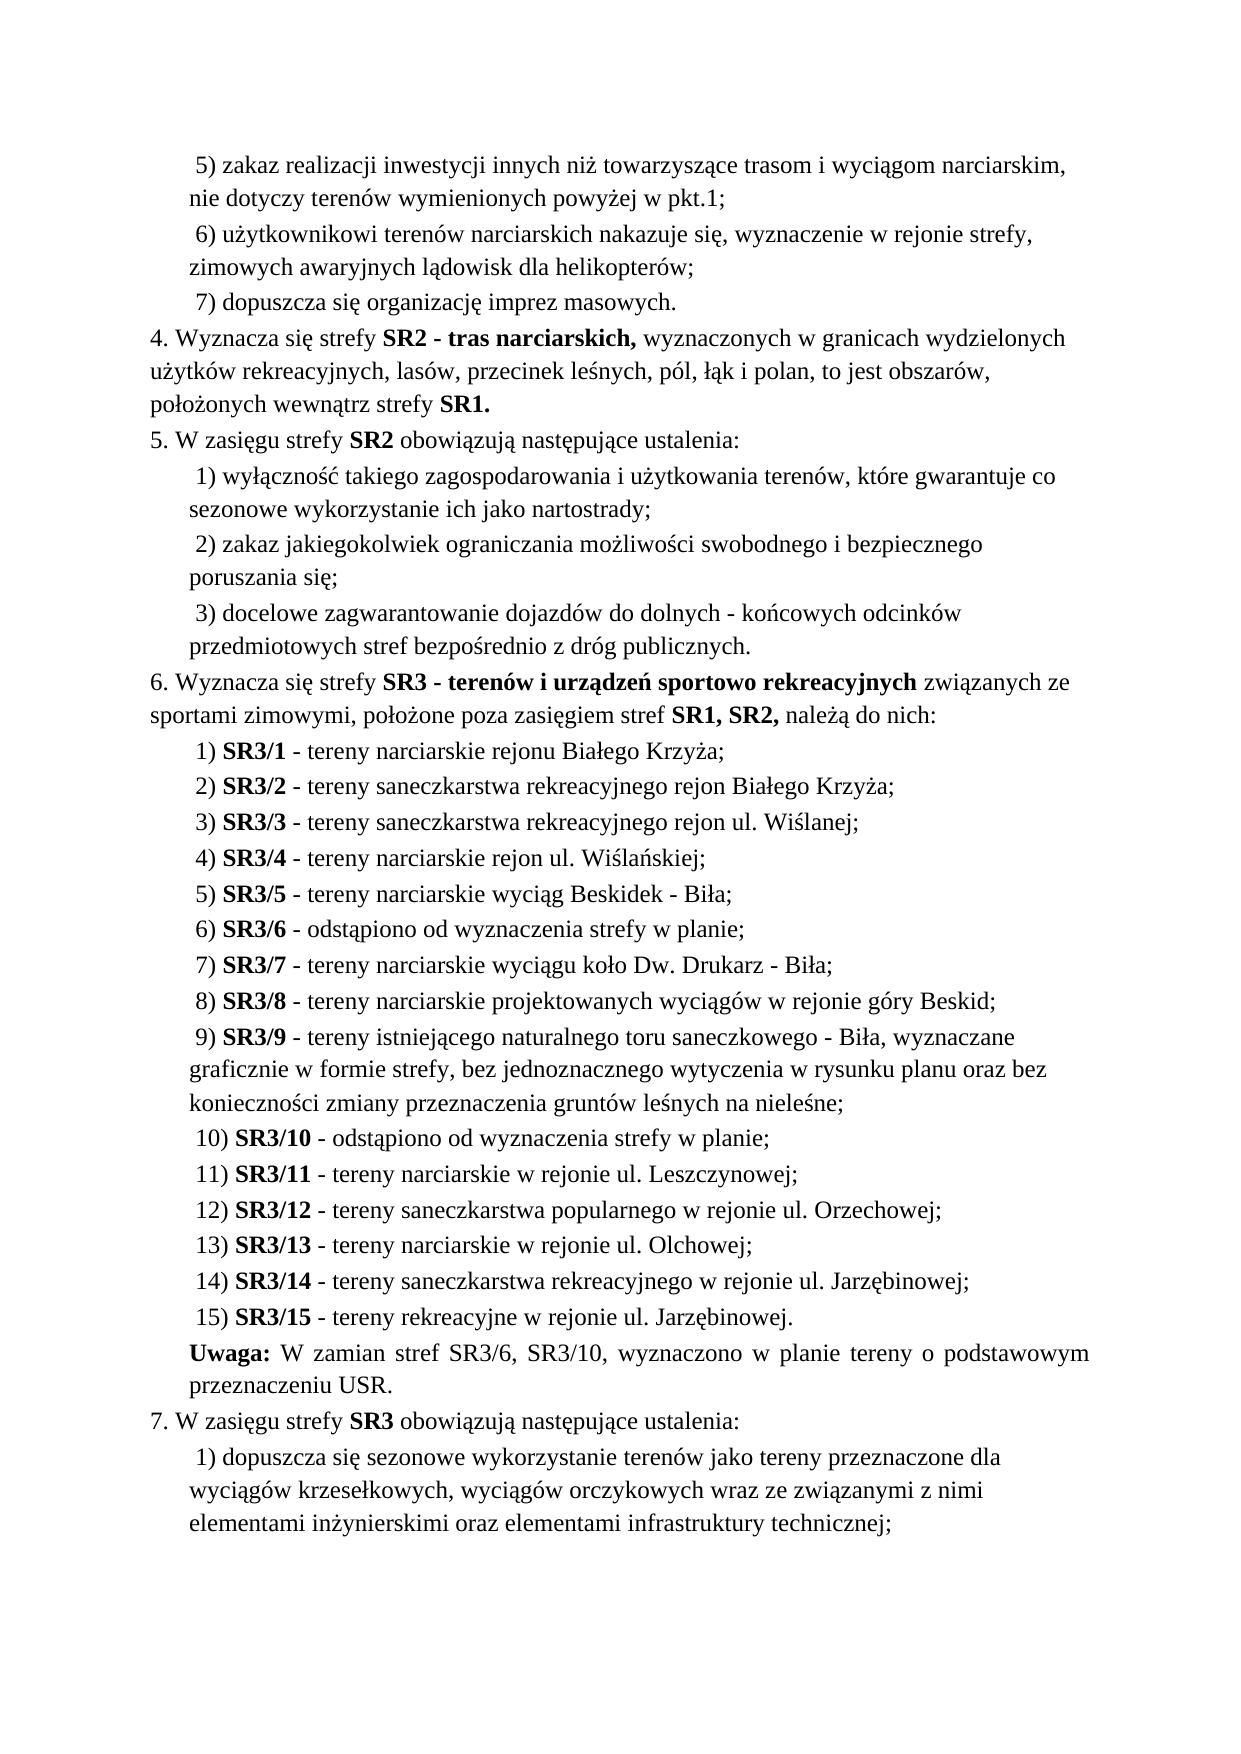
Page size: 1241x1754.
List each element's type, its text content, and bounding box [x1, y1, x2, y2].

text 15) SR3/15 - tereny rekreacyjne w rejonie ul. Jarzębinowej. [189, 1302, 1090, 1331]
text 5) SR3/5 - tereny narciarskie wyciąg Beskidek - Biła; [189, 879, 1090, 907]
text 9) SR3/9 - tereny istniejącego naturalnego toru saneczkowego - Biła, wyznaczane graficznie w formie strefy, bez jednoznacznego wytyczenia w rysunku planu oraz bez konieczności zmiany przeznaczenia gruntów leśnych na nieleśne; [189, 1022, 1090, 1116]
text 3) SR3/3 - tereny saneczkarstwa rekreacyjnego rejon ul. Wiślanej; [189, 807, 1090, 836]
text 11) SR3/11 - tereny narciarskie w rejonie ul. Leszczynowej; [189, 1159, 1090, 1188]
text 1) dopuszcza się sezonowe wykorzystanie terenów jako tereny przeznaczone dla wyciągów krzesełkowych, wyciągów orczykowych wraz ze związanymi z nimi elementami inżynierskimi oraz elementami infrastruktury technicznej; [189, 1442, 1090, 1537]
text 6) SR3/6 - odstąpiono od wyznaczenia strefy w planie; [189, 914, 1090, 943]
text 7) SR3/7 - tereny narciarskie wyciągu koło Dw. Drukarz - Biła; [189, 950, 1090, 979]
text 1) wyłączność takiego zagospodarowania i użytkowania terenów, które gwarantuje co sezonowe wykorzystanie ich jako nartostrady; [189, 461, 1090, 522]
text 7. W zasięgu strefy SR3 obowiązują następujące ustalenia: [150, 1406, 1090, 1435]
text 7) dopuszcza się organizację imprez masowych. [189, 287, 1090, 316]
text 6) użytkownikowi terenów narciarskich nakazuje się, wyznaczenie w rejonie strefy, zimowych awaryjnych lądowisk dla helikopterów; [189, 219, 1090, 281]
text 8) SR3/8 - tereny narciarskie projektowanych wyciągów w rejonie góry Beskid; [189, 986, 1090, 1014]
text 13) SR3/13 - tereny narciarskie w rejonie ul. Olchowej; [189, 1231, 1090, 1259]
text 12) SR3/12 - tereny saneczkarstwa popularnego w rejonie ul. Orzechowej; [189, 1195, 1090, 1223]
text Uwaga: W zamian stref SR3/6, SR3/10, wyznaczono w planie tereny o podstawowym przeznaczeniu USR. [189, 1338, 1090, 1399]
text 14) SR3/14 - tereny saneczkarstwa rekreacyjnego w rejonie ul. Jarzębinowej; [189, 1266, 1090, 1295]
text 5) zakaz realizacji inwestycji innych niż towarzyszące trasom i wyciągom narciarskim, nie dotyczy terenów wymienionych powyżej w pkt.1; [189, 150, 1090, 212]
text 1) SR3/1 - tereny narciarskie rejonu Białego Krzyża; [189, 736, 1090, 764]
text 10) SR3/10 - odstąpiono od wyznaczenia strefy w planie; [189, 1123, 1090, 1152]
text 5. W zasięgu strefy SR2 obowiązują następujące ustalenia: [150, 425, 1090, 454]
text 2) zakaz jakiegokolwiek ograniczania możliwości swobodnego i bezpiecznego poruszania się; [189, 529, 1090, 591]
text 2) SR3/2 - tereny saneczkarstwa rekreacyjnego rejon Białego Krzyża; [189, 771, 1090, 800]
text 3) docelowe zagwarantowanie dojazdów do dolnych - końcowych odcinków przedmiotowych stref bezpośrednio z dróg publicznych. [189, 598, 1090, 660]
text 4) SR3/4 - tereny narciarskie rejon ul. Wiślańskiej; [189, 843, 1090, 872]
text 4. Wyznacza się strefy SR2 - tras narciarskich, wyznaczonych w granicach wydzielonych użytków rekreacyjnych, lasów, przecinek leśnych, pól, łąk i polan, to jest obszarów, położonych wewnątrz strefy SR1. [150, 323, 1090, 418]
text 6. Wyznacza się strefy SR3 - terenów i urządzeń sportowo rekreacyjnych związanych ze sportami zimowymi, położone poza zasięgiem stref SR1, SR2, należą do nich: [150, 667, 1090, 729]
